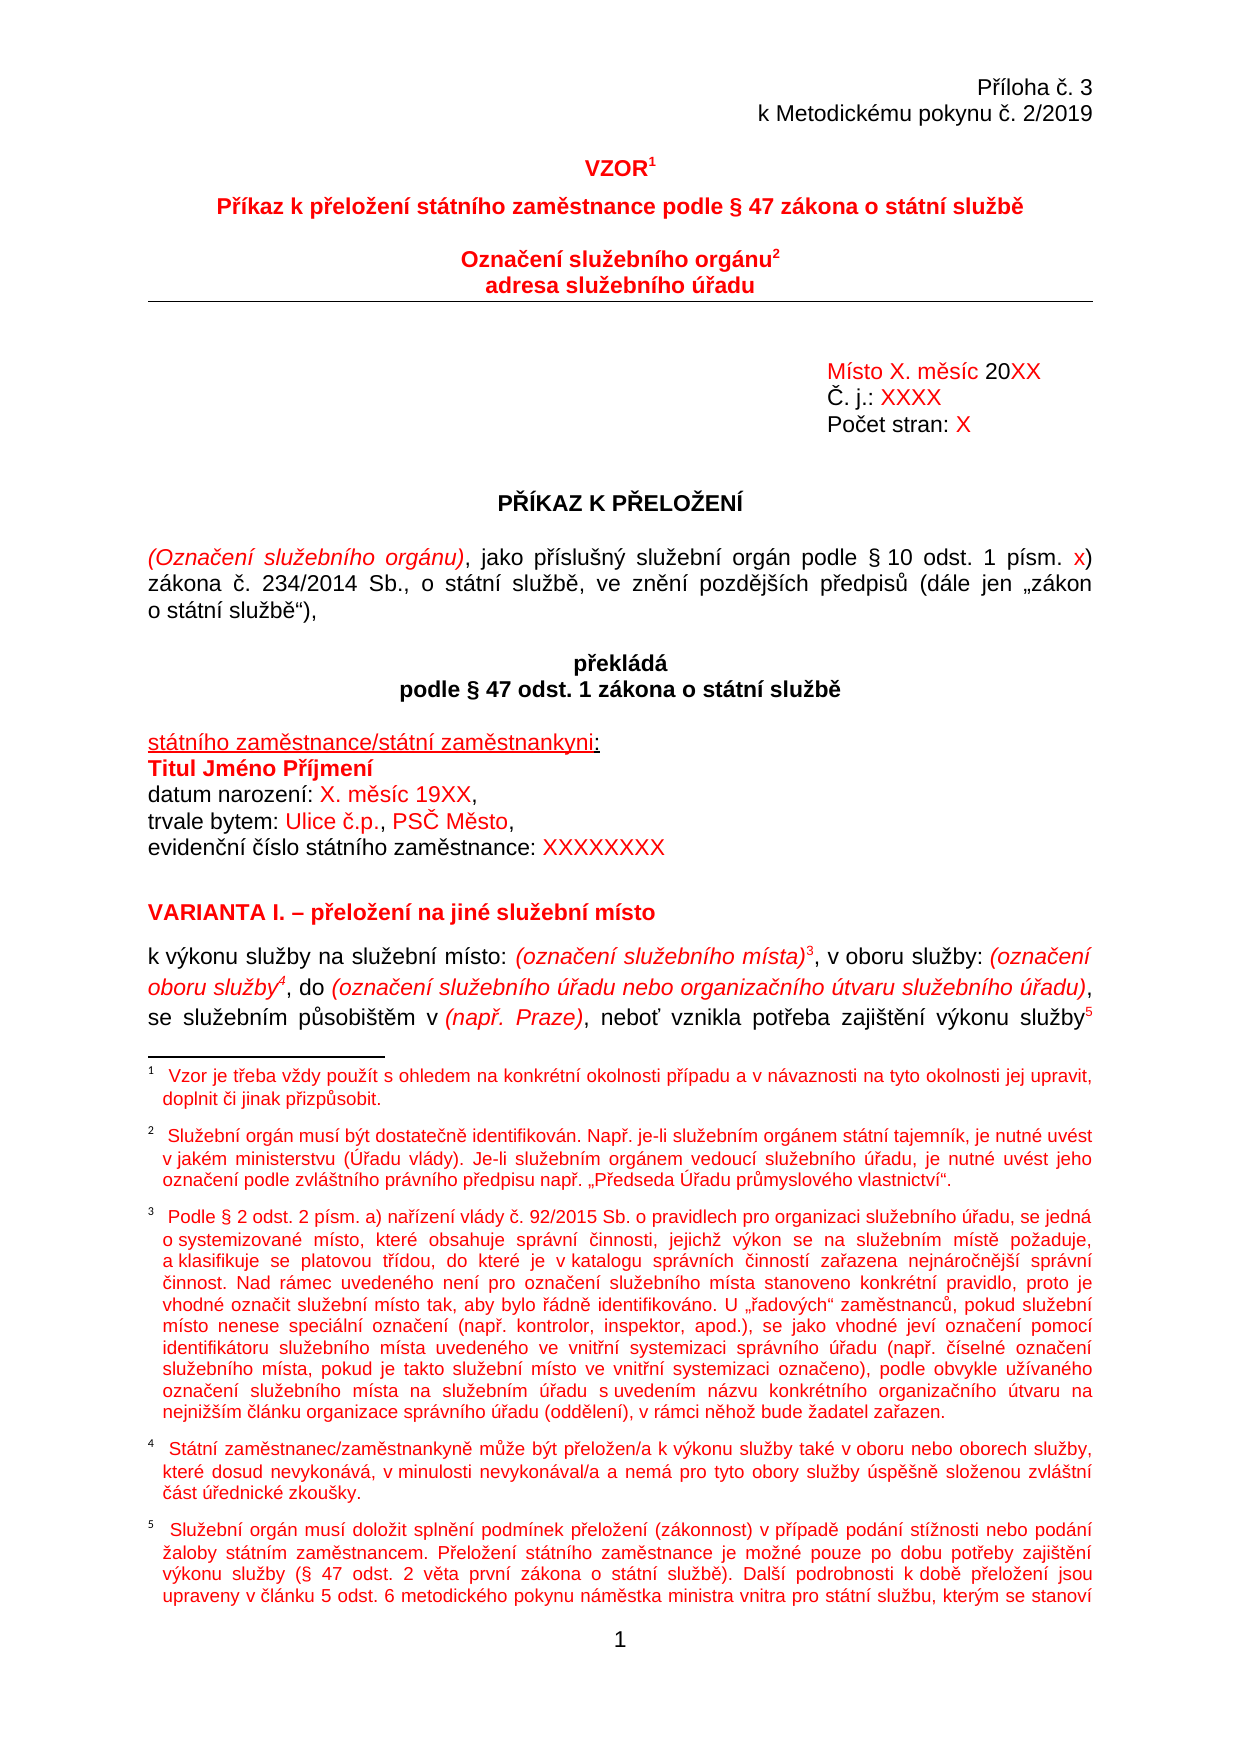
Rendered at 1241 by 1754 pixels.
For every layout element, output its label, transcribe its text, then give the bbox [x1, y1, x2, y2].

text Místo X. měsíc 20XX [827, 358, 1093, 384]
text podle § 47 odst. 1 zákona o státní službě [148, 676, 1093, 702]
text PŘÍKAZ K PŘELOŽENÍ [148, 490, 1093, 516]
text trvale bytem: Ulice č.p., PSČ Město, [148, 808, 1093, 834]
text Titul Jméno Příjmení [148, 755, 1093, 781]
text datum narození: X. měsíc 19XX, [148, 781, 1093, 808]
text Č. j.: XXXX [827, 384, 1093, 411]
text VZOR [148, 154, 1093, 181]
text překládá [148, 649, 1093, 676]
text VARIANTA I. – přeložení na jiné služební místo [148, 899, 1093, 926]
text k výkonu služby na služební místo: (označení služebního místa), v oboru služby: (označení oboru služby, do (označení služebního úřadu nebo organizačního útvaru služebního úřadu), se služebním působištěm v (např. Praze), neboť vznikla potřeba zajištění výkonu služby na dobu ode dne X. měsíc 20XX do dne X. měsíc 20XX, tj. celkem X kalendářních dnů, na uvedeném služebním místě. Kvalifikace, znalosti, dovednosti a zkušenosti státní/ho zaměstnankyně/zaměstnance odpovídají činnostem požadovaným na služebním místě, na které je překládán/a6. [148, 943, 1093, 1030]
text evidenční číslo státního zaměstnance: XXXXXXXX [148, 834, 1093, 860]
text (Označení služebního orgánu), jako příslušný služební orgán podle § 10 odst. 1 písm. x) zákona č. 234/2014 Sb., o státní službě, ve znění pozdějších předpisů (dále jen „zákon o státní službě“), [148, 544, 1093, 623]
text adresa služebního úřadu [148, 272, 1093, 301]
text státního zaměstnance/státní zaměstnankyni: [148, 728, 1093, 755]
text Příkaz k přeložení státního zaměstnance podle § 47 zákona o státní službě [148, 193, 1093, 220]
text Počet stran: X [827, 411, 1093, 437]
text Označení služebního orgánu [148, 246, 1093, 272]
